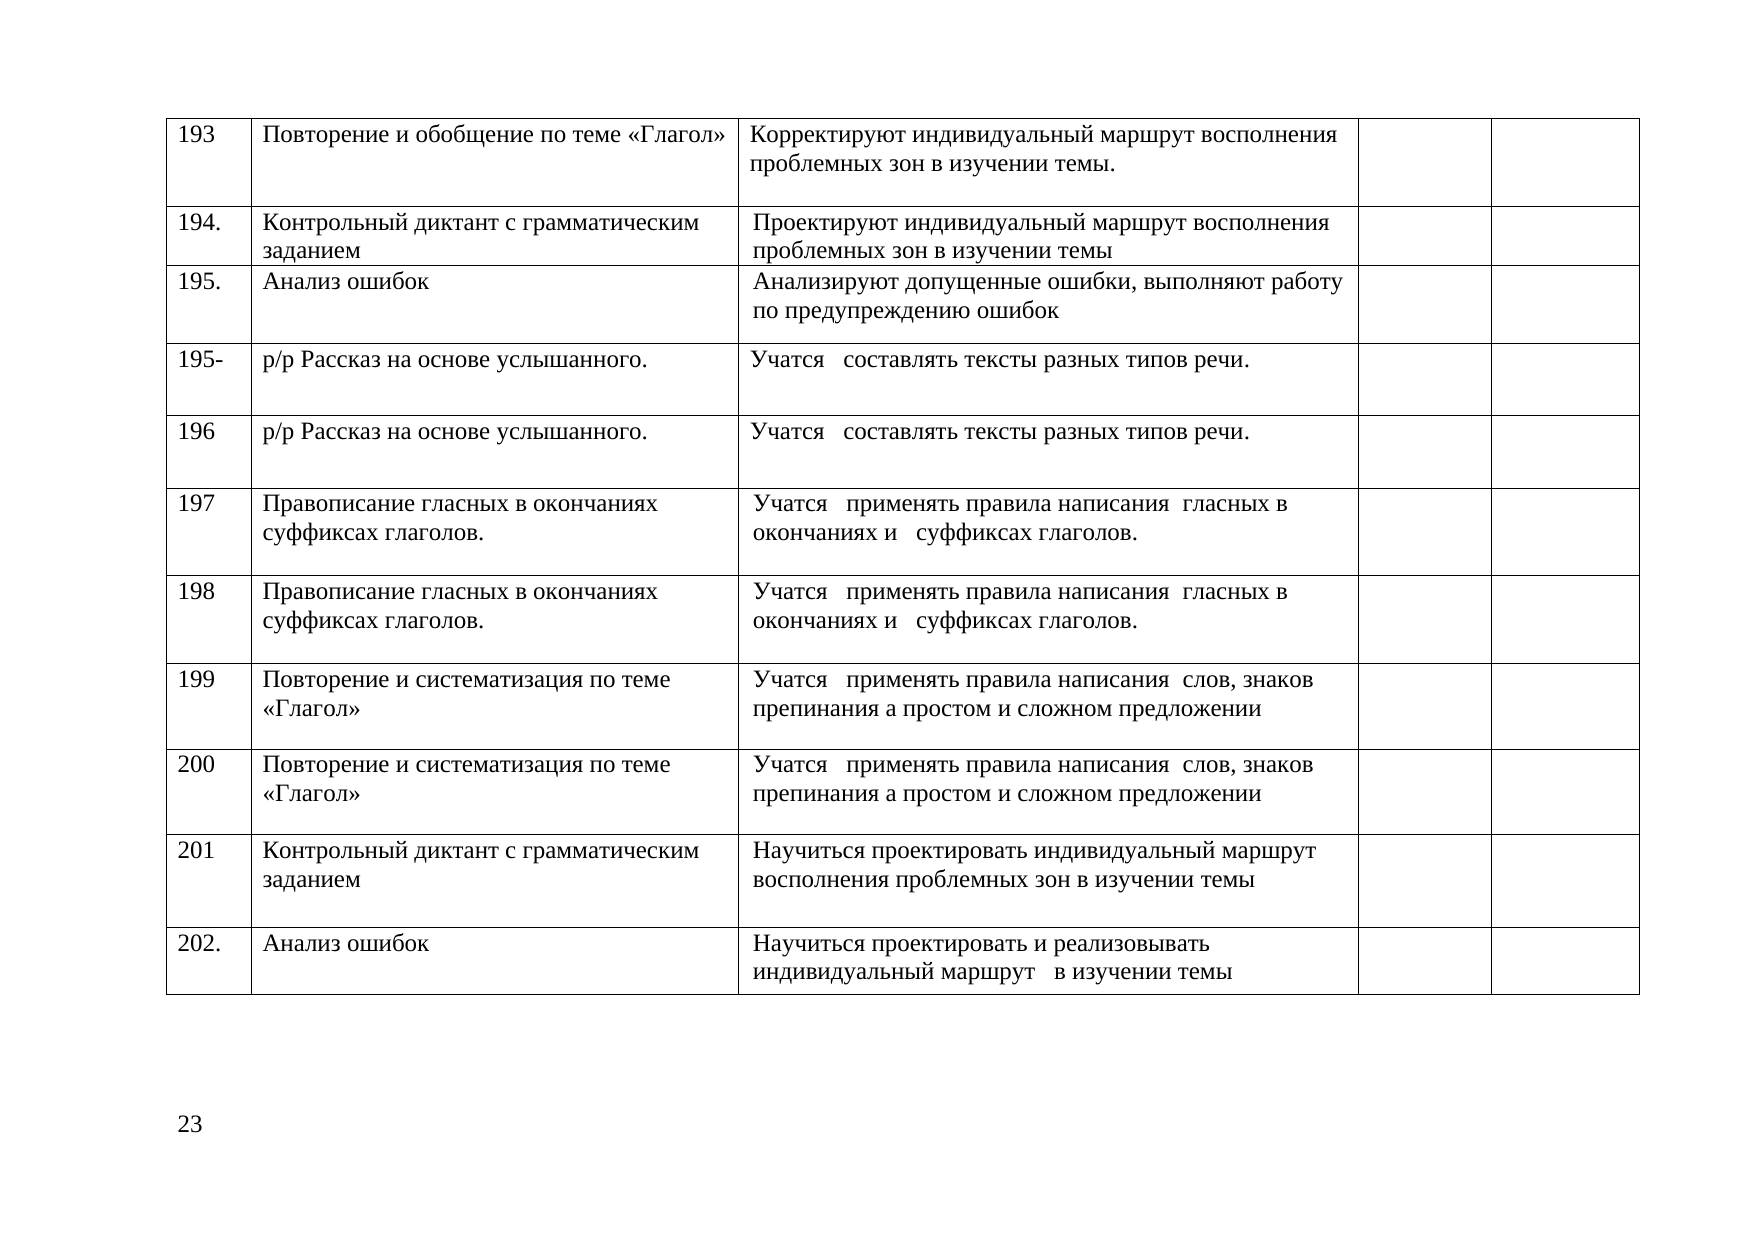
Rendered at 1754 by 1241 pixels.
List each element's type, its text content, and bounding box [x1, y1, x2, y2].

table_cell 195. [167, 266, 251, 343]
table_cell [1492, 750, 1639, 834]
table_cell Контрольный диктант с грамматическим заданием [252, 835, 738, 927]
table_cell [1359, 928, 1491, 993]
table_cell 202. [167, 928, 251, 993]
table_cell Анализируют допущенные ошибки, выполняют работу по предупреждению ошибок [739, 266, 1358, 343]
table_cell [1492, 489, 1639, 575]
table_cell [1359, 576, 1491, 663]
table_cell Научиться проектировать индивидуальный маршрут восполнения проблемных зон в изучении темы [739, 835, 1358, 927]
table_cell 195- [167, 344, 251, 415]
table_cell Учатся применять правила написания слов, знаков препинания а простом и сложном предложении [739, 664, 1358, 748]
table_cell [1492, 119, 1639, 206]
table_cell 201 [167, 835, 251, 927]
table_cell Повторение и обобщение по теме «Глагол» [252, 119, 738, 206]
table_cell 200 [167, 750, 251, 834]
table_cell Учатся составлять тексты разных типов речи. [739, 344, 1358, 415]
table_cell [1492, 207, 1639, 265]
table_cell Анализ ошибок [252, 928, 738, 993]
table_cell Повторение и систематизация по теме «Глагол» [252, 664, 738, 748]
table_cell [1492, 664, 1639, 748]
table_cell Учатся составлять тексты разных типов речи. [739, 416, 1358, 487]
table_cell Корректируют индивидуальный маршрут восполнения проблемных зон в изучении темы. [739, 119, 1358, 206]
table_cell [1359, 266, 1491, 343]
table_cell [1359, 750, 1491, 834]
table_cell [1492, 928, 1639, 993]
table_cell Правописание гласных в окончаниях суффиксах глаголов. [252, 489, 738, 575]
table_cell [1359, 664, 1491, 748]
table_cell Контрольный диктант с грамматическим заданием [252, 207, 738, 265]
table_cell [1359, 416, 1491, 487]
table_cell [1492, 344, 1639, 415]
table_cell [1492, 416, 1639, 487]
table_cell Правописание гласных в окончаниях суффиксах глаголов. [252, 576, 738, 663]
table_cell Анализ ошибок [252, 266, 738, 343]
table_cell [1492, 835, 1639, 927]
table_cell [1492, 576, 1639, 663]
table_cell 199 [167, 664, 251, 748]
table_cell Учатся применять правила написания гласных в окончаниях и суффиксах глаголов. [739, 576, 1358, 663]
table_cell Учатся применять правила написания гласных в окончаниях и суффиксах глаголов. [739, 489, 1358, 575]
table_cell Повторение и систематизация по теме «Глагол» [252, 750, 738, 834]
table_cell [1492, 266, 1639, 343]
table_cell [1359, 344, 1491, 415]
table_cell 193 [167, 119, 251, 206]
table_cell 198 [167, 576, 251, 663]
table_cell р/р Рассказ на основе услышанного. [252, 344, 738, 415]
table_cell Проектируют индивидуальный маршрут восполнения проблемных зон в изучении темы [739, 207, 1358, 265]
table_cell [1359, 835, 1491, 927]
table_cell [1359, 119, 1491, 206]
table_cell р/р Рассказ на основе услышанного. [252, 416, 738, 487]
table_cell 196 [167, 416, 251, 487]
table_cell 194. [167, 207, 251, 265]
table_cell Научиться проектировать и реализовывать индивидуальный маршрут в изучении темы [739, 928, 1358, 993]
table_cell 197 [167, 489, 251, 575]
table_cell [1359, 207, 1491, 265]
table_cell [1359, 489, 1491, 575]
table_cell Учатся применять правила написания слов, знаков препинания а простом и сложном предложении [739, 750, 1358, 834]
